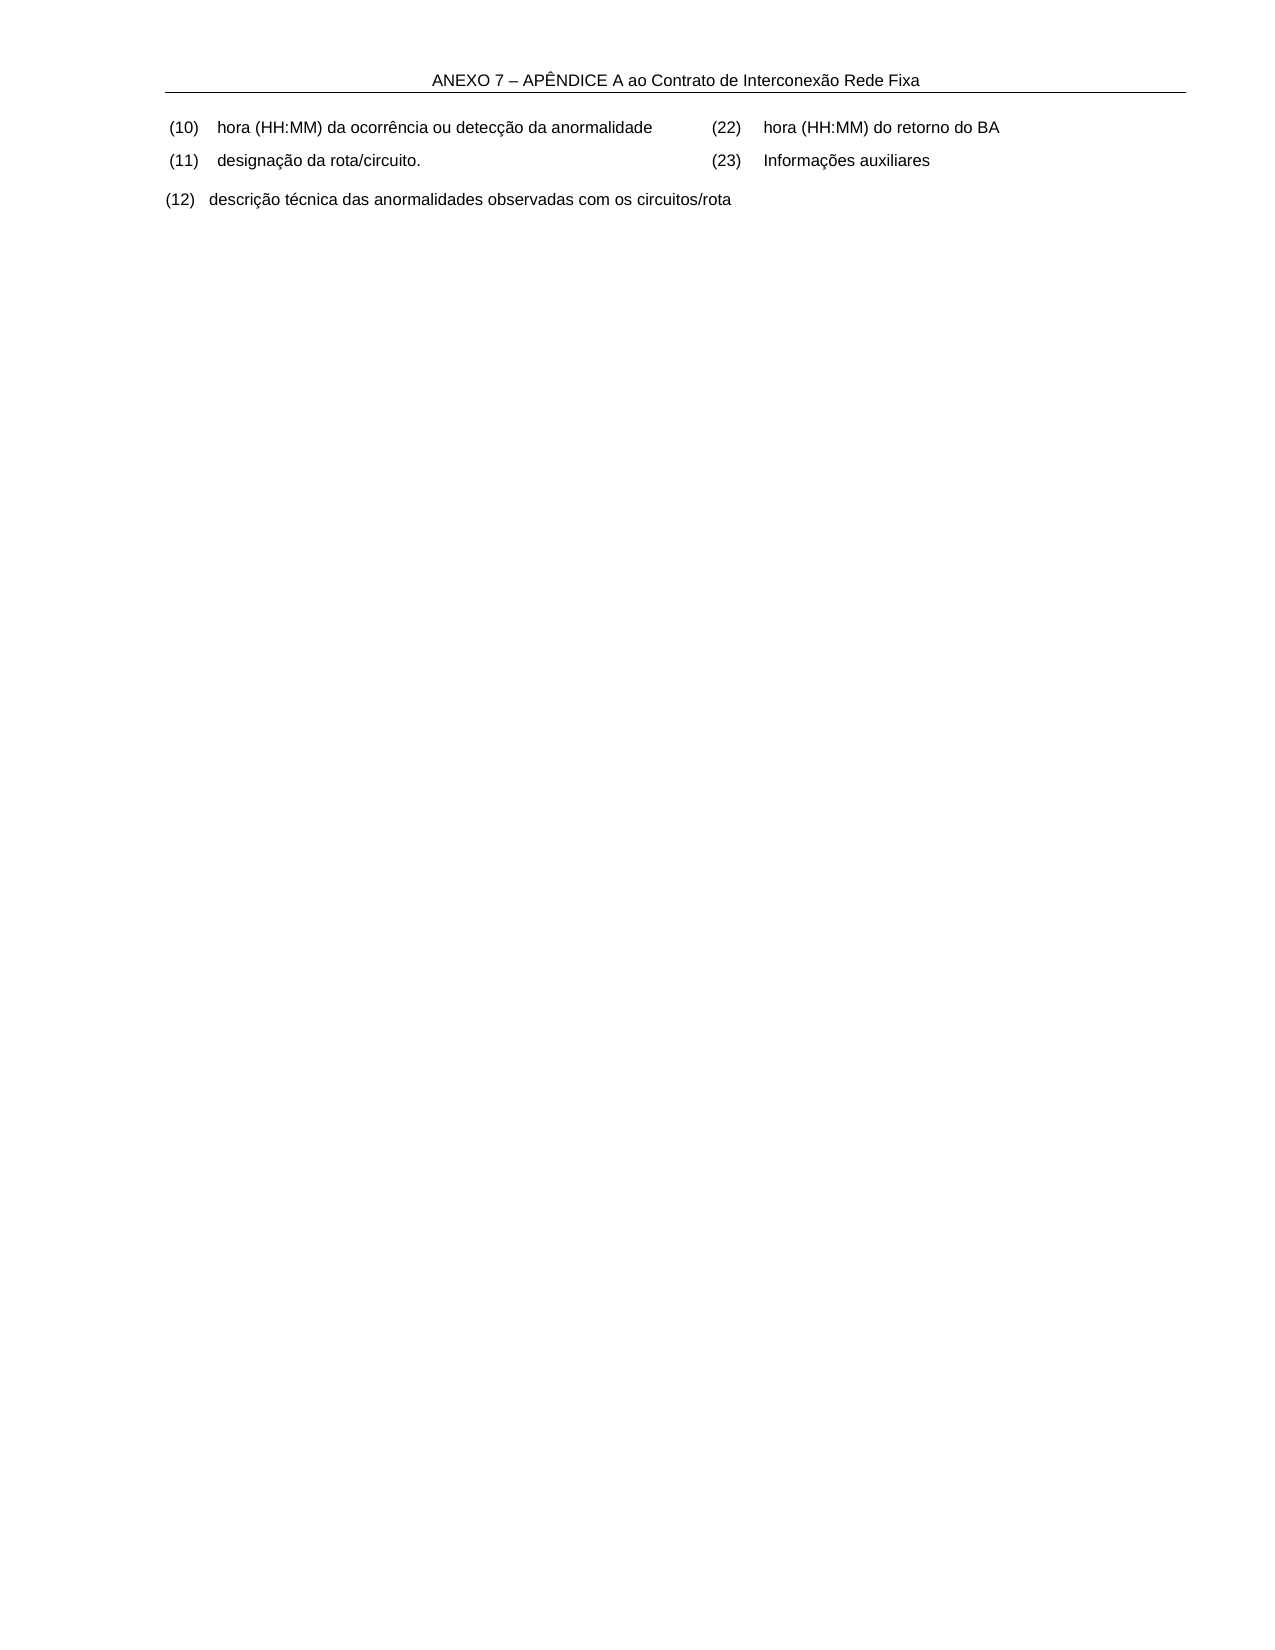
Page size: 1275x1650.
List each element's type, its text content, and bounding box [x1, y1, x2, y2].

table_cell hora (HH:MM) da ocorrência ou detecção da anormalidade [210, 118, 697, 151]
table_cell designação da rota/circuito. [210, 151, 697, 183]
table_cell Informações auxiliares [756, 151, 1194, 183]
table_cell (10) [158, 118, 210, 151]
table_cell (22) [697, 118, 756, 151]
text (12) descrição técnica das anormalidades observadas com os circuitos/rota [165, 189, 1186, 209]
table_cell (23) [697, 151, 756, 183]
table_cell (11) [158, 151, 210, 183]
table_cell hora (HH:MM) do retorno do BA [756, 118, 1194, 151]
